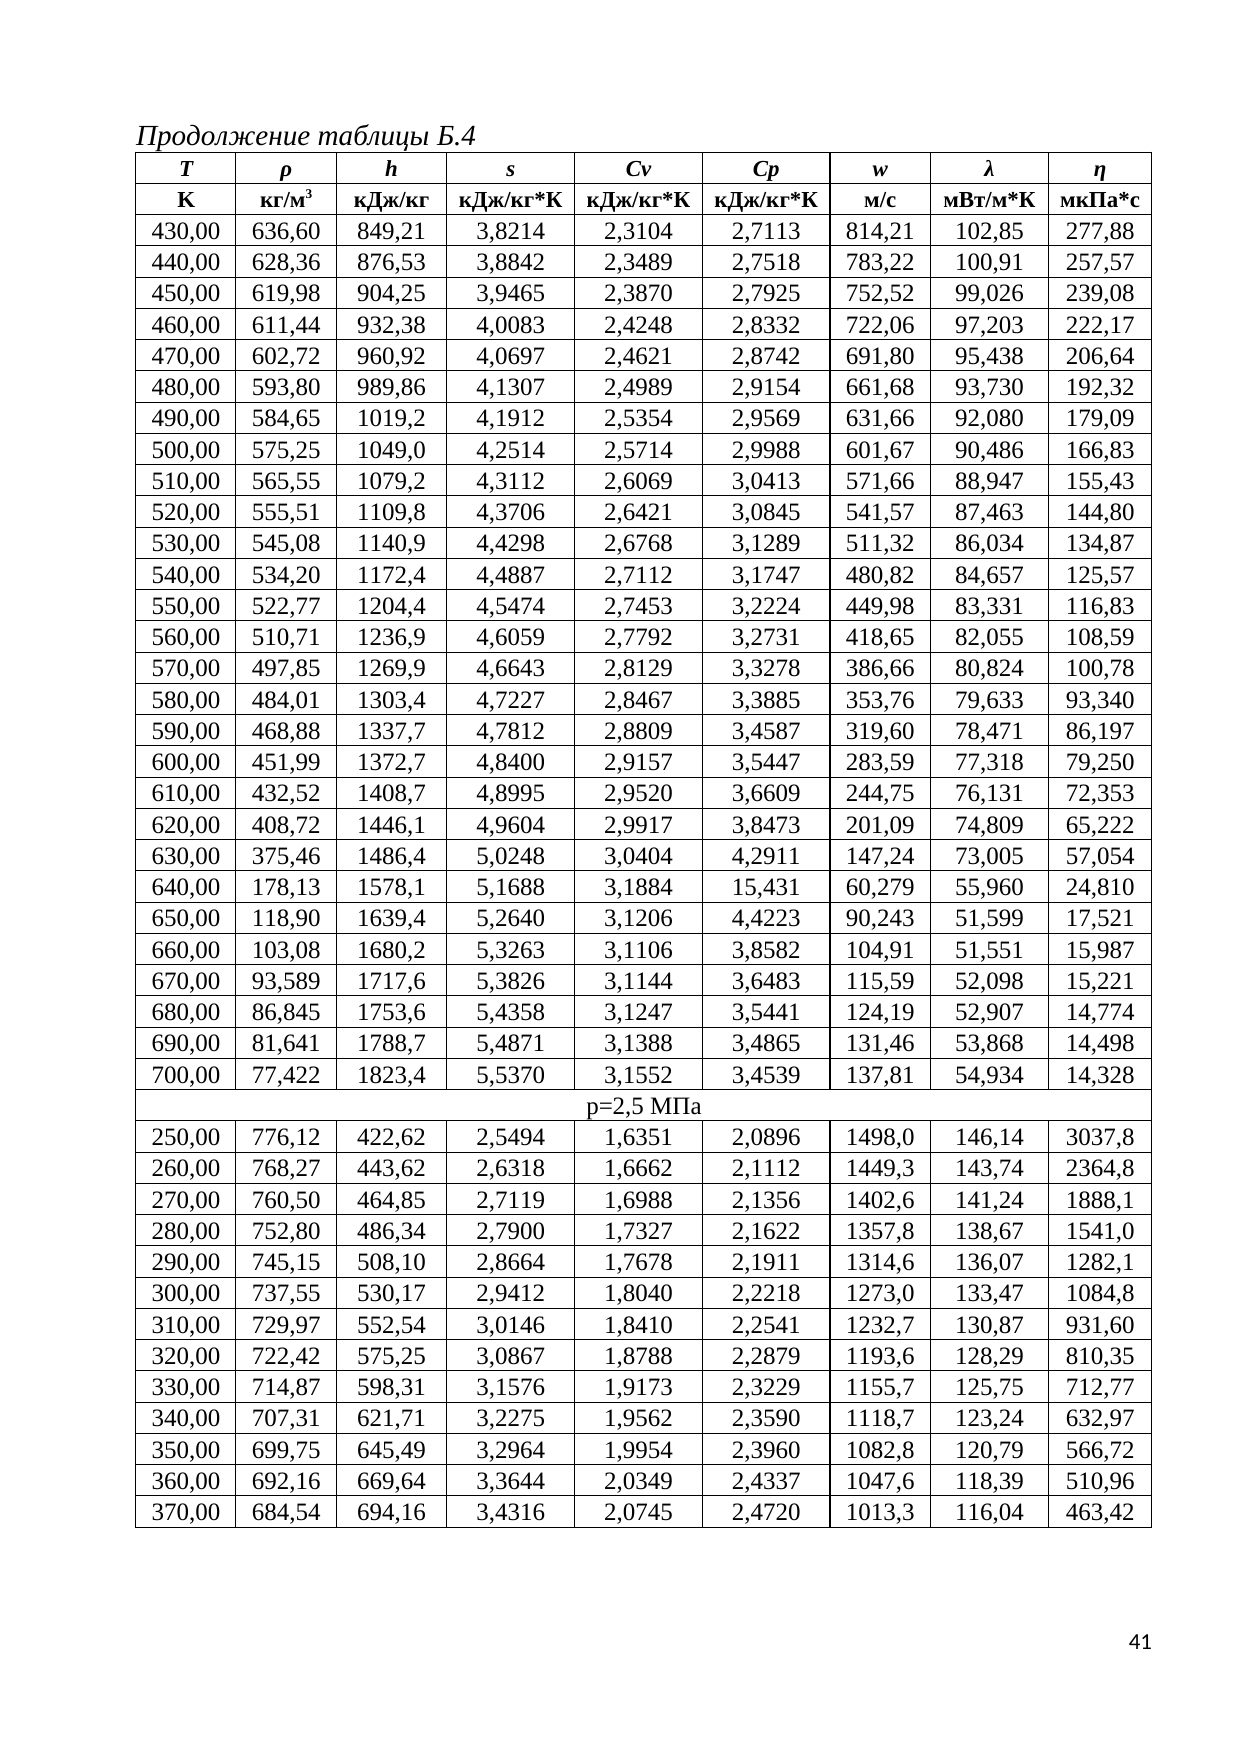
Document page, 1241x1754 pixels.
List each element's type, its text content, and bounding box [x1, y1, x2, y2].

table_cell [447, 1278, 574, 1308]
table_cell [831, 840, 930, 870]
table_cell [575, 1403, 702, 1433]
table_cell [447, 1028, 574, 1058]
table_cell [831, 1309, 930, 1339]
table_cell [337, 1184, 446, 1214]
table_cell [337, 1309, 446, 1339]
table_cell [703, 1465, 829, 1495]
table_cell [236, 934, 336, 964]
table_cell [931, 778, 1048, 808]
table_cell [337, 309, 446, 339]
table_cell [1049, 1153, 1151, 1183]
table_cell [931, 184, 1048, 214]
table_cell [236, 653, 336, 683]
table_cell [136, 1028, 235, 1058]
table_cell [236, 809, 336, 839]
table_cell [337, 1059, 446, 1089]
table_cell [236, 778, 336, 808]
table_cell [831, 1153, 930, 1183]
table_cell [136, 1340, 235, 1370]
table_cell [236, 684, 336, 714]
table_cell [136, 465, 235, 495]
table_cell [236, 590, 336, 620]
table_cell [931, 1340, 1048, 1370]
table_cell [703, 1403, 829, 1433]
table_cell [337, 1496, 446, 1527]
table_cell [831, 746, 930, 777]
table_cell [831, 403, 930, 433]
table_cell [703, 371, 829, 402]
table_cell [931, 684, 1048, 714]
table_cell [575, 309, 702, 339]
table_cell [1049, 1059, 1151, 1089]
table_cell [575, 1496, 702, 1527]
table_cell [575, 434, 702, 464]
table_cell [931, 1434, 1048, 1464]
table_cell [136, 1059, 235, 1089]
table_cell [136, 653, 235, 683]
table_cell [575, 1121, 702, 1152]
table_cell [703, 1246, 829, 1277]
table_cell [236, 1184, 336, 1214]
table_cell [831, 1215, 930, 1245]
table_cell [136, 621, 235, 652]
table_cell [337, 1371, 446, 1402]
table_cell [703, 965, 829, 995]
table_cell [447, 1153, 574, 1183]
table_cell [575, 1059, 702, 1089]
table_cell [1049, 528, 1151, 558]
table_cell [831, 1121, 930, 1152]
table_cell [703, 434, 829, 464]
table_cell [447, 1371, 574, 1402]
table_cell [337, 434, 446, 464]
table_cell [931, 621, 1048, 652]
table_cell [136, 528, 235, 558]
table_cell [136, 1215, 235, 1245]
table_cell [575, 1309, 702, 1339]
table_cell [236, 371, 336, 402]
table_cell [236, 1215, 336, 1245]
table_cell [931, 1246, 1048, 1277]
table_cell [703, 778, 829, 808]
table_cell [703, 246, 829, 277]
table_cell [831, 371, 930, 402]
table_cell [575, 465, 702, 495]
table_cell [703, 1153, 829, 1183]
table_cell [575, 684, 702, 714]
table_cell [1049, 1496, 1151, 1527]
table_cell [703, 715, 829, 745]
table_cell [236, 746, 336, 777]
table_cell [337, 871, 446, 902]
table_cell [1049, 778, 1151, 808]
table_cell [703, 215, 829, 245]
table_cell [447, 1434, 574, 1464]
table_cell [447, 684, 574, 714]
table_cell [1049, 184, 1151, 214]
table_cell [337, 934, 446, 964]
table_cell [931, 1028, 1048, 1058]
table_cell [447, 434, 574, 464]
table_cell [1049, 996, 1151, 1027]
text Продолжение таблицы Б.4 [136, 118, 1152, 152]
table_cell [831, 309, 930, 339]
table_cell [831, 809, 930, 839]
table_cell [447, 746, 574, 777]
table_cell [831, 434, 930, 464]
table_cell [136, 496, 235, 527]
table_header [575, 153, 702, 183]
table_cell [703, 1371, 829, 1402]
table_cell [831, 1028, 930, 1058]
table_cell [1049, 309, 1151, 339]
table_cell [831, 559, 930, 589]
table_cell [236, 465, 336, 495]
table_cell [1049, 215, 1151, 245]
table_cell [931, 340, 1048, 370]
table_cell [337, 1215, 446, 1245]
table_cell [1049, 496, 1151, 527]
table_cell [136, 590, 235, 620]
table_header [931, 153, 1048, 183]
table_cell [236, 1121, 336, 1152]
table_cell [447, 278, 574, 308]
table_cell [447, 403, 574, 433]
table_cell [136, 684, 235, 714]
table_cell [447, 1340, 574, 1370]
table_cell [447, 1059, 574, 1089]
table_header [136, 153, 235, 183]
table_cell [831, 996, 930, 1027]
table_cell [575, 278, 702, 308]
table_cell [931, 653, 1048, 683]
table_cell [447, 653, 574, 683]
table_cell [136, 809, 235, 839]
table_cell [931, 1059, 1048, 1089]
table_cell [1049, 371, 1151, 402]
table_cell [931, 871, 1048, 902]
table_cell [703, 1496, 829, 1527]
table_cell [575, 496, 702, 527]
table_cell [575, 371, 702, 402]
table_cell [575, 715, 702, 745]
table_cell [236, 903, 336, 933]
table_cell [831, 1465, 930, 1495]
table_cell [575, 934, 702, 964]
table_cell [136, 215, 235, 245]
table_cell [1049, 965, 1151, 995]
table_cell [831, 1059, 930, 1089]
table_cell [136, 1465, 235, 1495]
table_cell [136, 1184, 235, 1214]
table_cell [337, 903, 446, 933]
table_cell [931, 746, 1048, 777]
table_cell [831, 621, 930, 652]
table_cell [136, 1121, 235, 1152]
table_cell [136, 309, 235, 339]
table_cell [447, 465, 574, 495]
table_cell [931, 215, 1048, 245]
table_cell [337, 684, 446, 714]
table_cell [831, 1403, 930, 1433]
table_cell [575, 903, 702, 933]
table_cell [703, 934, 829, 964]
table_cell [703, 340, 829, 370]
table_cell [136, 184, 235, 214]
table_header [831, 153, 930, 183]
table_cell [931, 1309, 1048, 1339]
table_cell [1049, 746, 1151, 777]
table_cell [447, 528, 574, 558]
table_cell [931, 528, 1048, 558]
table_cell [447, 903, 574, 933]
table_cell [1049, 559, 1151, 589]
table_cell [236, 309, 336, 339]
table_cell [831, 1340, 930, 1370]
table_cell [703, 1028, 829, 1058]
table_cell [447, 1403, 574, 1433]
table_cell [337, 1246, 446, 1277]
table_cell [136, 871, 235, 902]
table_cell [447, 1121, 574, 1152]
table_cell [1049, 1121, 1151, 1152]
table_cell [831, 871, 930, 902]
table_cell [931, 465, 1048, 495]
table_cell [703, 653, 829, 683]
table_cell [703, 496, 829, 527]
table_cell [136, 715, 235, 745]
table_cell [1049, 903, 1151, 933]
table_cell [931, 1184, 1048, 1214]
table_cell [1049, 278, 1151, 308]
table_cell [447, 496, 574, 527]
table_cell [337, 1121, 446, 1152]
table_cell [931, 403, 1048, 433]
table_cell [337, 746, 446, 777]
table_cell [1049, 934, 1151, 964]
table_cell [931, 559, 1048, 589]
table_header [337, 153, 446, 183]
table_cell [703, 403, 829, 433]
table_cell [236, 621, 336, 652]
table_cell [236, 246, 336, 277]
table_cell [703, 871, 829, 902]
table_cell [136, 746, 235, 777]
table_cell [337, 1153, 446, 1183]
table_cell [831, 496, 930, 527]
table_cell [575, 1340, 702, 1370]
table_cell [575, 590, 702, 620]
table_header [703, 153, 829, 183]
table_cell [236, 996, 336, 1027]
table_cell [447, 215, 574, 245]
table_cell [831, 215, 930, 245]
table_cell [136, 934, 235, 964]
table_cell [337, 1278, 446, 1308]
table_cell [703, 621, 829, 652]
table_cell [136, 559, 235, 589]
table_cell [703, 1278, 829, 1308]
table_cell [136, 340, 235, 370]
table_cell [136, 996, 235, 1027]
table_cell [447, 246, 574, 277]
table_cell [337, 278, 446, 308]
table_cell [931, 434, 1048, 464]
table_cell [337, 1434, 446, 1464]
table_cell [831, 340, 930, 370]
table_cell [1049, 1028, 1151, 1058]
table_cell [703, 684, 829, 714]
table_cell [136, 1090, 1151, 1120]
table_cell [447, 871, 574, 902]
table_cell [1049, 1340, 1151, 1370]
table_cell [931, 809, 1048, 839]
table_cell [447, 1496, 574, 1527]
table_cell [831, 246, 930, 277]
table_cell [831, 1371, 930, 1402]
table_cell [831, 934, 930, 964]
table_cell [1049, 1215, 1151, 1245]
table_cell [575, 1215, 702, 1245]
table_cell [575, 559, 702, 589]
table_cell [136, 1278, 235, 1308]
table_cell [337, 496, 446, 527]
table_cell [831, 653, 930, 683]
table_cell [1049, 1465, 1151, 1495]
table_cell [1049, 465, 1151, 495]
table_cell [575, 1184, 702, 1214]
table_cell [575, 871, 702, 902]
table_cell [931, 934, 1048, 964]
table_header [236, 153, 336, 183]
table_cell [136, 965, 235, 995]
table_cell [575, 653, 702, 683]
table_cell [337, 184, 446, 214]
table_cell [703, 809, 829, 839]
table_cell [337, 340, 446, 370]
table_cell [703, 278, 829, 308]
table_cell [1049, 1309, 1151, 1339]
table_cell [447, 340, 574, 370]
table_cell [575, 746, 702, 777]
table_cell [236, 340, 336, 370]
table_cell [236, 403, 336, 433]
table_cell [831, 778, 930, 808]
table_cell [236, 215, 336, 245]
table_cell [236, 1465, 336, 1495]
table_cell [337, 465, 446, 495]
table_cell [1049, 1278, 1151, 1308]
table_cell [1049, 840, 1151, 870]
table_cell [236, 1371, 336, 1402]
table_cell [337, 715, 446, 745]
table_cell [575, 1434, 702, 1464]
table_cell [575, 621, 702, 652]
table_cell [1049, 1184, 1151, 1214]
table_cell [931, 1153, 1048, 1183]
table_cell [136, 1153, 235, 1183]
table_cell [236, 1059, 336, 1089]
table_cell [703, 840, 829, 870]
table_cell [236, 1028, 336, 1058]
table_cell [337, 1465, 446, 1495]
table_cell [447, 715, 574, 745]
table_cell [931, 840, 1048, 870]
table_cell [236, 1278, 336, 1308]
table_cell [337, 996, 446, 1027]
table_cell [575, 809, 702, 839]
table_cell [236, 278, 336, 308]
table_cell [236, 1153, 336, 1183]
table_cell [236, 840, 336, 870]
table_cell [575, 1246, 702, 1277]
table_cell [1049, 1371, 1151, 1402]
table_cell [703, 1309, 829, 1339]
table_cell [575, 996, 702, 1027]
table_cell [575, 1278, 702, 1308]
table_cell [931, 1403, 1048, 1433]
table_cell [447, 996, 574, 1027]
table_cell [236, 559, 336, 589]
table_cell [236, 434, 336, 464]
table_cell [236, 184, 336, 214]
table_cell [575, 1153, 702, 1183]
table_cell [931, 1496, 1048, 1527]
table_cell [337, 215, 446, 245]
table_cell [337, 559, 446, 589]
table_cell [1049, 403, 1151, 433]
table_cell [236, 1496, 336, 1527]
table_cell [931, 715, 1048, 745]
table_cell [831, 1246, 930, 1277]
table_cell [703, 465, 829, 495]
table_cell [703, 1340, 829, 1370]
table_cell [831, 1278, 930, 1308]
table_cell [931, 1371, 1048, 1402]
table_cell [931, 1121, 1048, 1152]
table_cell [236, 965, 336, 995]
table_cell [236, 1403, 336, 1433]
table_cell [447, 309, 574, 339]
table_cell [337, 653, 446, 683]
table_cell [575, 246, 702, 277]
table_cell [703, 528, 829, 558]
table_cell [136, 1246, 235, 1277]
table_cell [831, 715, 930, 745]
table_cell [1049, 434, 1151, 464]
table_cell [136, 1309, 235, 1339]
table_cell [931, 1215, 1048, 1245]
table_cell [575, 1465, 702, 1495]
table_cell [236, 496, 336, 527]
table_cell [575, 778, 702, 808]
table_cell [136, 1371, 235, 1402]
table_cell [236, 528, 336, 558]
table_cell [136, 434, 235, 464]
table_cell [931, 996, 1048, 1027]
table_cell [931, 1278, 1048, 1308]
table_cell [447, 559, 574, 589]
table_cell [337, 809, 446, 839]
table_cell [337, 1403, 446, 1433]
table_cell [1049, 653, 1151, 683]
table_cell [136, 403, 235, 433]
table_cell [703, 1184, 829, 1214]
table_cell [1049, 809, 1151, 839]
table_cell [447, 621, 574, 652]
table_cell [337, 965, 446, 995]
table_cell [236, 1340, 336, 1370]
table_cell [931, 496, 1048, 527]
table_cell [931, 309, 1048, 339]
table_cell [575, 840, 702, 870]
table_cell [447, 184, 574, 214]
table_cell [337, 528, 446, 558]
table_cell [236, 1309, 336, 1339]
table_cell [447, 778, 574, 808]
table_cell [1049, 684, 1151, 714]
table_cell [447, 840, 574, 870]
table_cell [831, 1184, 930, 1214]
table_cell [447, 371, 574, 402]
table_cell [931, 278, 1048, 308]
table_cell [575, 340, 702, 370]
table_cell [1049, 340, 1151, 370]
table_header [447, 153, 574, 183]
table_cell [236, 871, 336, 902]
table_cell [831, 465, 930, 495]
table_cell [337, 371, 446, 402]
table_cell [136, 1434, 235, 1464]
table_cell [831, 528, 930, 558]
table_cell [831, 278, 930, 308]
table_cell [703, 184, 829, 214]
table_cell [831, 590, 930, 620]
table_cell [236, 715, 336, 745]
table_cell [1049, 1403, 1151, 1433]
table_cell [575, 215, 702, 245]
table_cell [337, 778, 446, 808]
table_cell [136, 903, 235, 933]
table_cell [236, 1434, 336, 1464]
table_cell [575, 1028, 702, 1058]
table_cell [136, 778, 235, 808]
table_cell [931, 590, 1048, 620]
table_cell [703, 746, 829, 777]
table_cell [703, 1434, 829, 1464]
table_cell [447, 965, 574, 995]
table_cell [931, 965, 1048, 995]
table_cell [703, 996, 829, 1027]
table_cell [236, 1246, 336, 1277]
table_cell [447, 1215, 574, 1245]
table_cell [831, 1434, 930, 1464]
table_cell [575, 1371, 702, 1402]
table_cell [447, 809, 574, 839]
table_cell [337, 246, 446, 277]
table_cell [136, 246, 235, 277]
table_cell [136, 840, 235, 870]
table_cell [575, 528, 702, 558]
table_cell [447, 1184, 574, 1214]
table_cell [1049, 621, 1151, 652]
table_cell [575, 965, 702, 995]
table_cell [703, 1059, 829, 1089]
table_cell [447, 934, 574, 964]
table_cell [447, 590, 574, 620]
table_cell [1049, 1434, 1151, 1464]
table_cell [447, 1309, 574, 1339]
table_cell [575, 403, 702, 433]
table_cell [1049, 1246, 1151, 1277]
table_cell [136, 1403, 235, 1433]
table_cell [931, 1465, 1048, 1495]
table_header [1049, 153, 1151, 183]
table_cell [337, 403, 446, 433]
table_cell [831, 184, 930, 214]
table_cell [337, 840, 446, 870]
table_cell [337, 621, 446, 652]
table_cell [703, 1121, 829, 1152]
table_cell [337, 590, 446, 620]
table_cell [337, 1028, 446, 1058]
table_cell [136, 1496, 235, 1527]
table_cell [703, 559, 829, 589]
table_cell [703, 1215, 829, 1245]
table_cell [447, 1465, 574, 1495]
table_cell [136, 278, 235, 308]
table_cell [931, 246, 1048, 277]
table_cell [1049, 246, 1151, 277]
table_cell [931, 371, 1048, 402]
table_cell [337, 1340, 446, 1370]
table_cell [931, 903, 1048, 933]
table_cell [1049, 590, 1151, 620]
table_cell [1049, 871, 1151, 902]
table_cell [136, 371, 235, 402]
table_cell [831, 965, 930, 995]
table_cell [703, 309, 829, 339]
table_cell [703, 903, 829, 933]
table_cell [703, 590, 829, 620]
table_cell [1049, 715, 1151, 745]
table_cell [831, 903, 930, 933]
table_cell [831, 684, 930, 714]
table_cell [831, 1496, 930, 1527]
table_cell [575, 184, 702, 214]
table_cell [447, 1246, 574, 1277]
